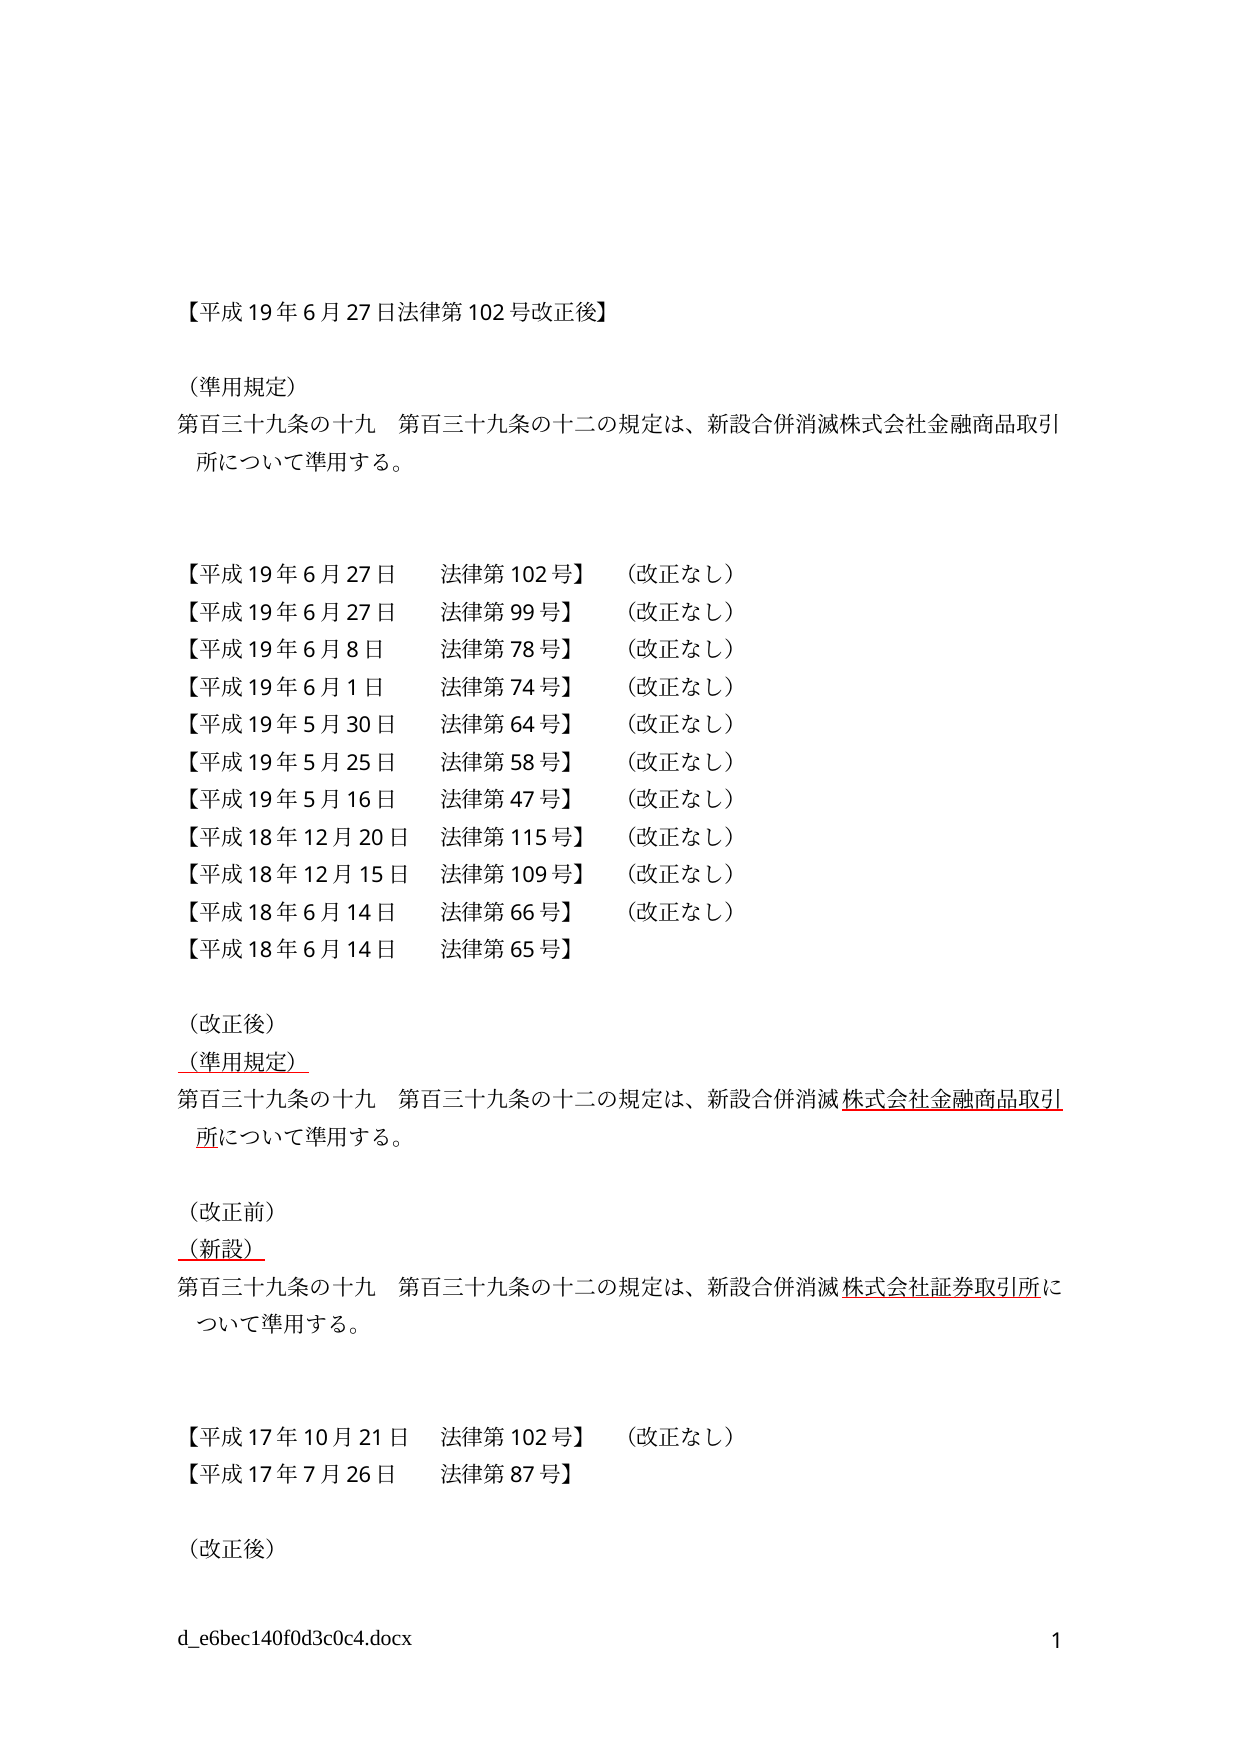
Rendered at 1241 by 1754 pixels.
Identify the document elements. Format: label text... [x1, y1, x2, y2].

text 【平成19年6月8日 法律第78号】 （改正なし） [177, 629, 1063, 667]
text 【平成18年12月20日 法律第115号】 （改正なし） [177, 817, 1063, 854]
text 【平成19年6月27日法律第102号改正後】 [177, 292, 1063, 329]
text （準用規定） [177, 367, 1063, 404]
text 【平成19年6月27日 法律第102号】 （改正なし） [177, 554, 1063, 592]
text 第百三十九条の十九 第百三十九条の十二の規定は、新設合併消滅株式会社金融商品取引所について準用する。 [177, 404, 1063, 479]
text 【平成19年5月25日 法律第58号】 （改正なし） [177, 742, 1063, 779]
text 【平成17年10月21日 法律第102号】 （改正なし） [177, 1417, 1063, 1454]
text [177, 1267, 1063, 1342]
text 【平成19年6月1日 法律第74号】 （改正なし） [177, 667, 1063, 704]
text 【平成19年5月16日 法律第47号】 （改正なし） [177, 779, 1063, 817]
text 【平成18年6月14日 法律第65号】 [177, 929, 1063, 967]
text 【平成17年7月26日 法律第87号】 [177, 1454, 1063, 1492]
text （改正前） [177, 1192, 1063, 1229]
text 【平成19年6月27日 法律第99号】 （改正なし） [177, 592, 1063, 629]
text （新設） [177, 1229, 1063, 1267]
text 【平成18年6月14日 法律第66号】 （改正なし） [177, 892, 1063, 929]
text 【平成19年5月30日 法律第64号】 （改正なし） [177, 704, 1063, 742]
text （改正後） [177, 1004, 1063, 1042]
text 第百三十九条の十九 第百三十九条の十二の規定は、新設合併消滅株式会社金融商品取引所について準用する。 [177, 1079, 1063, 1154]
text 【平成18年12月15日 法律第109号】 （改正なし） [177, 854, 1063, 892]
text （準用規定） [177, 1042, 1063, 1079]
text （改正後） [177, 1529, 1063, 1567]
